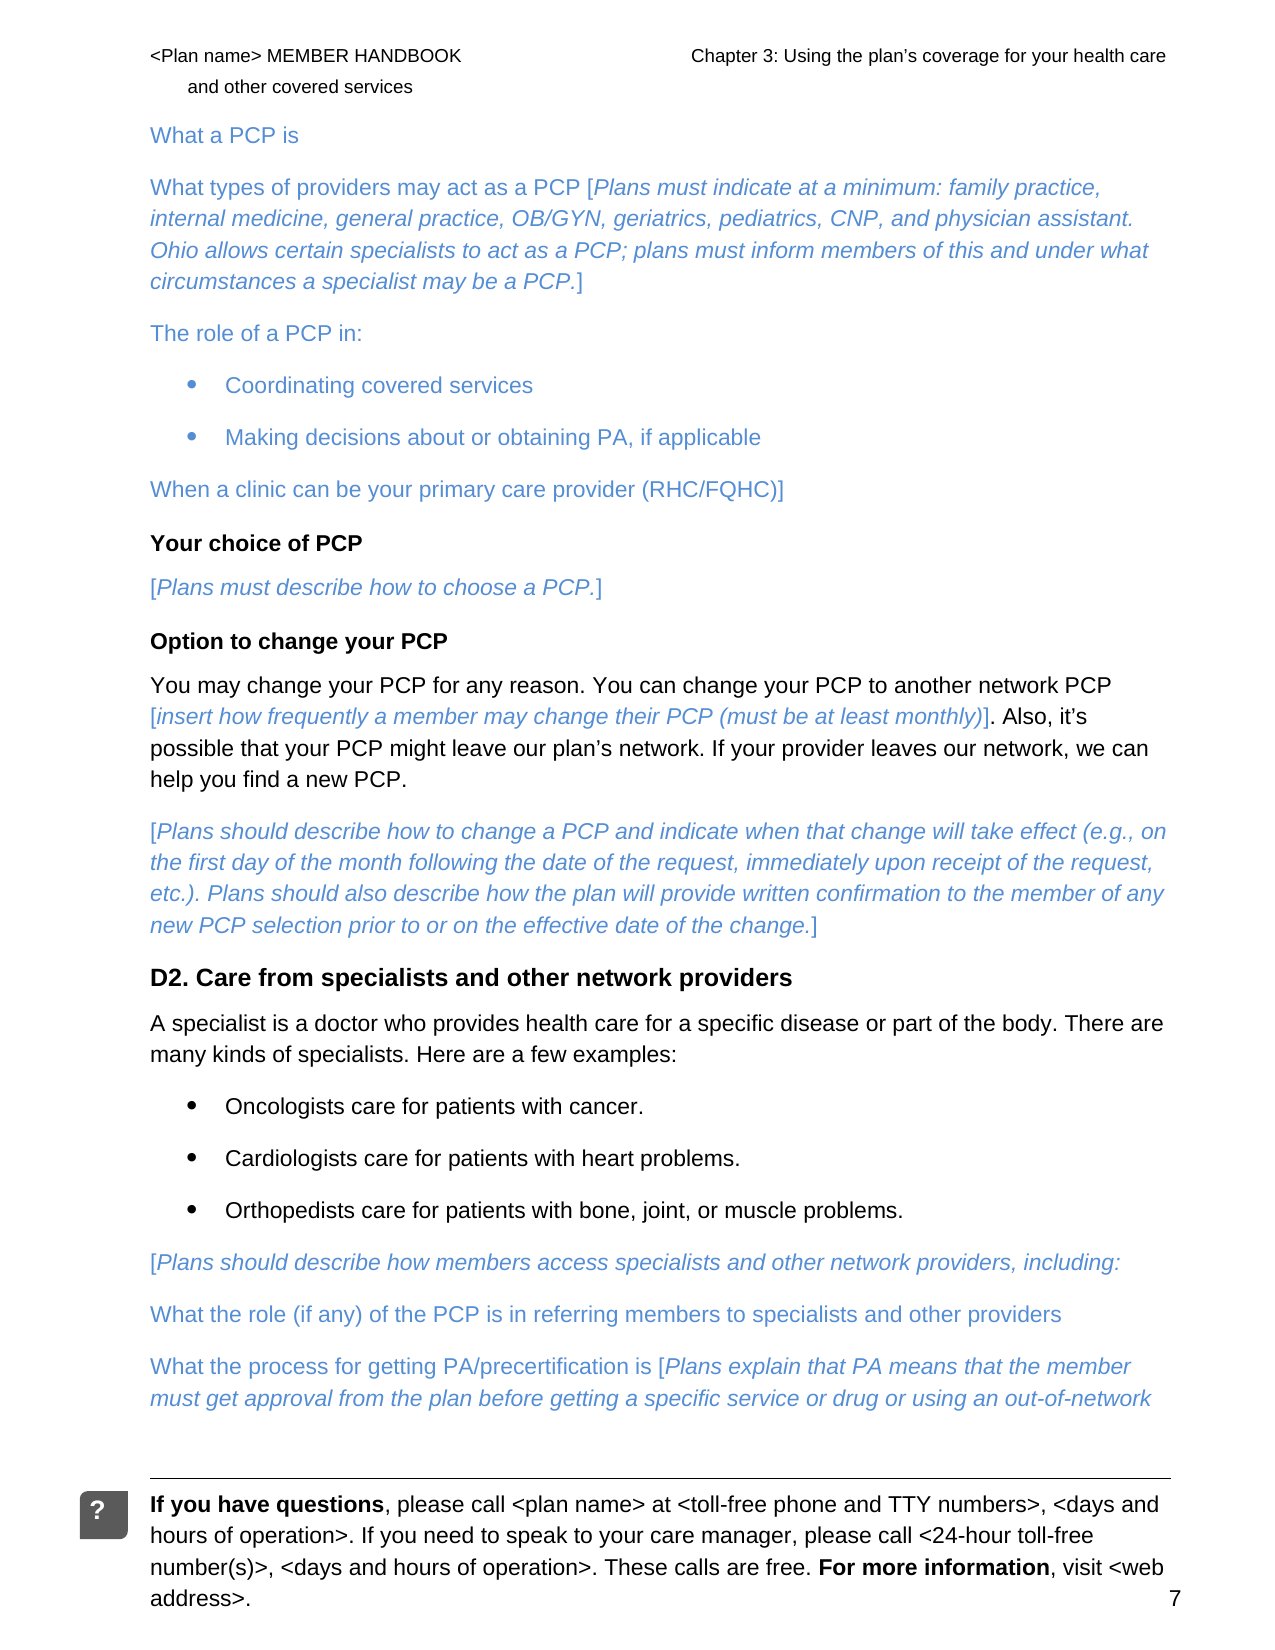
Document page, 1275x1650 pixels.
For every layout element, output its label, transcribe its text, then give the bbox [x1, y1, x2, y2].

list Coordinating covered services [187, 368, 1096, 400]
subtitle Option to change your PCP [150, 623, 1096, 656]
text [Plans should describe how to change a PCP and indicate when that change will take effect (e.g., on the first day of the month following the date of the request, immediately upon receipt of the request, etc.). Plans should also describe how the plan will provide written confirmation to the member of any new PCP selection prior to or on the effective date of the change.] [150, 814, 1171, 939]
list The role of a PCP in: [150, 316, 1171, 348]
list Oncologists care for patients with cancer. [187, 1089, 1096, 1121]
list What a PCP is [150, 118, 1171, 150]
text A specialist is a doctor who provides health care for a specific disease or part of the body. There are many kinds of specialists. Here are a few examples: [150, 1006, 1171, 1068]
list Orthopedists care for patients with bone, joint, or muscle problems. [187, 1193, 1096, 1225]
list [150, 1350, 1171, 1412]
text You may change your PCP for any reason. You can change your PCP to another network PCP [insert how frequently a member may change their PCP (must be at least monthly)]. Also, it’s possible that your PCP might leave our plan’s network. If your provider leaves our network, we can help you find a new PCP. [150, 668, 1171, 793]
list What the role (if any) of the PCP is in referring members to specialists and other providers [150, 1298, 1171, 1329]
list Cardiologists care for patients with heart problems. [187, 1141, 1096, 1173]
list Making decisions about or obtaining PA, if applicable [187, 421, 1096, 452]
list What types of providers may act as a PCP [Plans must indicate at a minimum: family practice, internal medicine, general practice, OB/GYN, geriatrics, pediatrics, CNP, and physician assistant. Ohio allows certain specialists to act as a PCP; plans must inform members of this and under what circumstances a specialist may be a PCP.] [150, 171, 1171, 296]
list When a clinic can be your primary care provider (RHC/FQHC)] [150, 473, 1171, 504]
text [Plans must describe how to choose a PCP.] [150, 571, 1171, 602]
subtitle Your choice of PCP [150, 525, 1096, 558]
subtitle D2. Care from specialists and other network providers [150, 960, 1096, 993]
text [Plans should describe how members access specialists and other network providers, including: [150, 1246, 1171, 1277]
